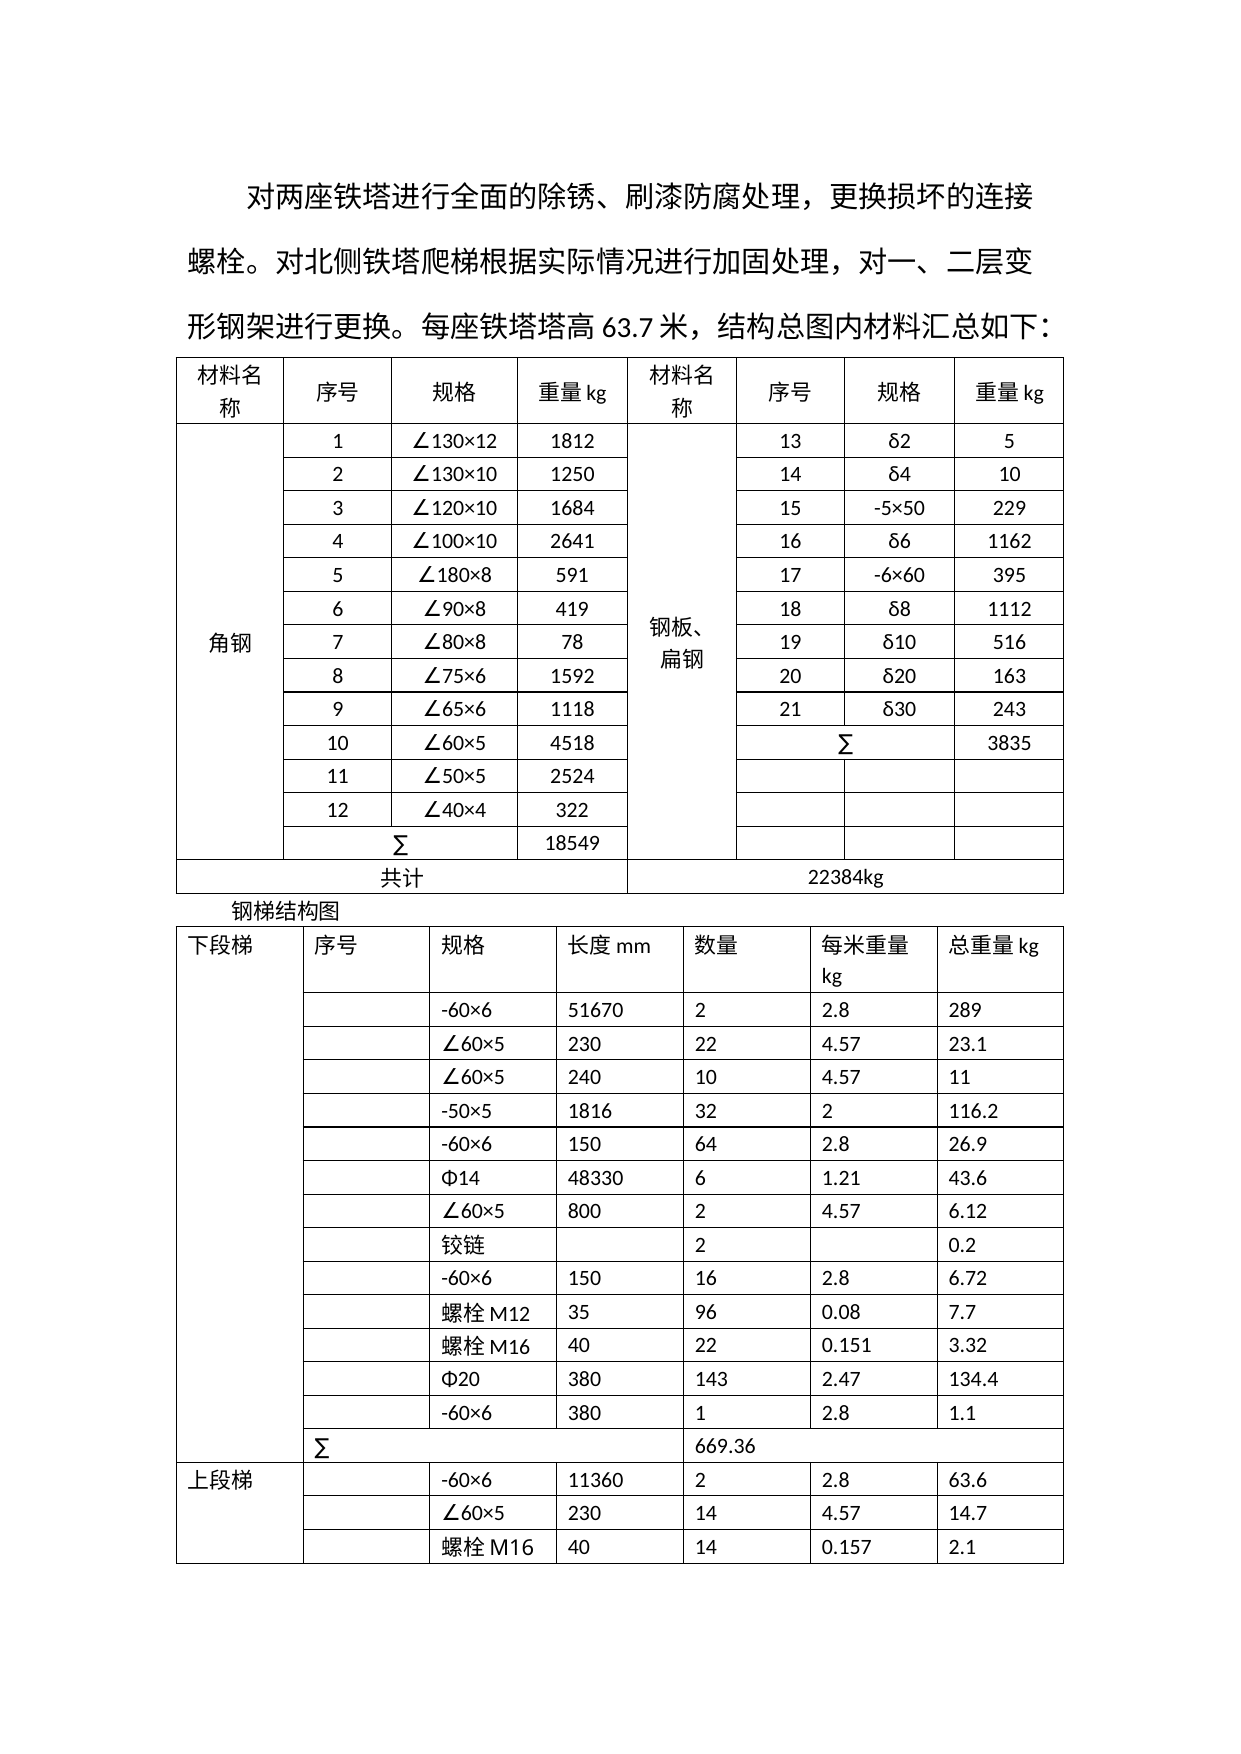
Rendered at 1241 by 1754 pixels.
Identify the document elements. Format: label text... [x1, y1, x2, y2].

table_cell Φ14 [430, 1161, 556, 1193]
table_cell 3 [284, 491, 391, 524]
table_header 材料名称 [628, 358, 736, 423]
table_cell 2641 [518, 525, 627, 557]
table_cell 380 [557, 1396, 683, 1428]
table_cell [737, 793, 844, 826]
table_cell 669.36 [684, 1429, 1063, 1462]
table_cell 150 [557, 1262, 683, 1294]
table_cell 134.4 [938, 1362, 1063, 1395]
table_header 序号 [737, 358, 844, 423]
table_cell 14 [684, 1530, 810, 1562]
table_cell 150 [557, 1128, 683, 1160]
table_cell 1592 [518, 659, 627, 691]
table_header 下段梯 [177, 927, 303, 1462]
table_cell [811, 1228, 937, 1261]
table_cell 22384kg [628, 860, 1063, 893]
table_cell 16 [684, 1262, 810, 1294]
table_cell 0.151 [811, 1329, 937, 1361]
table_header 材料名称 [177, 358, 283, 423]
table_header 规格 [430, 927, 556, 992]
text 钢梯结构图 [187, 894, 1053, 926]
table_cell 18549 [518, 827, 627, 859]
table_cell [955, 760, 1063, 792]
table_cell ∠120×10 [392, 491, 517, 524]
table_cell 13 [737, 424, 844, 457]
table_cell 2.8 [811, 993, 937, 1026]
table_cell 2 [284, 458, 391, 490]
table_cell 78 [518, 625, 627, 658]
table_cell 143 [684, 1362, 810, 1395]
table_cell [955, 793, 1063, 826]
table_cell ∠60×5 [430, 1060, 556, 1093]
table_cell 116.2 [938, 1094, 1063, 1126]
table_cell 6 [684, 1161, 810, 1193]
table_header 规格 [845, 358, 954, 423]
table_cell 20 [737, 659, 844, 691]
table_cell 11360 [557, 1463, 683, 1495]
list 对两座铁塔进行全面的除锈、刷漆防腐处理，更换损坏的连接螺栓。对北侧铁塔爬梯根据实际情况进行加固处理，对一、二层变形钢架进行更换。每座铁塔塔高63.7米，结构总图内材料汇总如下： [187, 162, 1053, 357]
table_cell ∠60×5 [430, 1027, 556, 1059]
table_header 每米重量kg [811, 927, 937, 992]
table_cell 243 [955, 693, 1063, 725]
table_cell 2.8 [811, 1463, 937, 1495]
table_cell 5 [284, 558, 391, 591]
table_cell 2.8 [811, 1262, 937, 1294]
table_cell 2 [811, 1094, 937, 1126]
table_cell [304, 1060, 429, 1093]
table_cell ∑ [737, 726, 954, 758]
table_header 序号 [284, 358, 391, 423]
table_cell [845, 827, 954, 859]
table_cell 2 [684, 1195, 810, 1227]
table_cell -60×6 [430, 1262, 556, 1294]
table_cell 4518 [518, 726, 627, 758]
table_cell 240 [557, 1060, 683, 1093]
table_cell 35 [557, 1295, 683, 1328]
table_cell 48330 [557, 1161, 683, 1193]
table_cell 22 [684, 1027, 810, 1059]
table_header 序号 [304, 927, 429, 992]
table_header 长度mm [557, 927, 683, 992]
table_cell 14 [684, 1496, 810, 1529]
table_cell [304, 1094, 429, 1126]
table_cell [304, 1161, 429, 1193]
table_cell ∠180×8 [392, 558, 517, 591]
table_cell [304, 1396, 429, 1428]
table_cell 591 [518, 558, 627, 591]
table_cell 共计 [177, 860, 627, 893]
table_cell 15 [737, 491, 844, 524]
table_cell 7 [284, 625, 391, 658]
table_cell ∠100×10 [392, 525, 517, 557]
table_cell 21 [737, 693, 844, 725]
table_header 规格 [392, 358, 517, 423]
table_cell 1112 [955, 592, 1063, 624]
table_cell ∠60×5 [430, 1195, 556, 1227]
table_cell ∠65×6 [392, 693, 517, 725]
table_cell ∠50×5 [392, 760, 517, 792]
table_cell 395 [955, 558, 1063, 591]
table_cell Φ20 [430, 1362, 556, 1395]
table_cell [304, 1027, 429, 1059]
table_cell -60×6 [430, 1463, 556, 1495]
table_cell -60×6 [430, 993, 556, 1026]
table_cell 10 [284, 726, 391, 758]
table_cell 1162 [955, 525, 1063, 557]
table_cell -60×6 [430, 1396, 556, 1428]
table_cell [304, 1195, 429, 1227]
table_cell 3.32 [938, 1329, 1063, 1361]
table_cell 1.1 [938, 1396, 1063, 1428]
table_cell 9 [284, 693, 391, 725]
table_cell [955, 827, 1063, 859]
table_cell 63.6 [938, 1463, 1063, 1495]
table_cell δ4 [845, 458, 954, 490]
table_cell -60×6 [430, 1128, 556, 1160]
table_cell ∠40×4 [392, 793, 517, 826]
table_cell 289 [938, 993, 1063, 1026]
table_cell 32 [684, 1094, 810, 1126]
table_cell 铰链 [430, 1228, 556, 1261]
table_cell [304, 1262, 429, 1294]
table_cell [304, 1463, 429, 1495]
table_cell 1.21 [811, 1161, 937, 1193]
table_cell [845, 793, 954, 826]
table_cell 3835 [955, 726, 1063, 758]
table_cell ∠130×10 [392, 458, 517, 490]
table_cell 22 [684, 1329, 810, 1361]
table_cell 1684 [518, 491, 627, 524]
table_cell 11 [938, 1060, 1063, 1093]
table_cell 2524 [518, 760, 627, 792]
table_cell 96 [684, 1295, 810, 1328]
table_cell 17 [737, 558, 844, 591]
table_cell [304, 1228, 429, 1261]
table_cell 23.1 [938, 1027, 1063, 1059]
table_cell [845, 760, 954, 792]
table_cell 1 [284, 424, 391, 457]
table_cell [304, 1295, 429, 1328]
table_cell ∠130×12 [392, 424, 517, 457]
table_cell 0.2 [938, 1228, 1063, 1261]
table_cell 64 [684, 1128, 810, 1160]
table_header 数量 [684, 927, 810, 992]
table_cell 380 [557, 1362, 683, 1395]
table_cell 2 [684, 993, 810, 1026]
table_cell δ20 [845, 659, 954, 691]
table_cell 螺栓M16 [430, 1530, 556, 1562]
table_cell 14.7 [938, 1496, 1063, 1529]
table_cell 11 [284, 760, 391, 792]
table_cell δ10 [845, 625, 954, 658]
table_cell 40 [557, 1329, 683, 1361]
table_cell 6.12 [938, 1195, 1063, 1227]
table_cell 2 [684, 1228, 810, 1261]
table_cell 419 [518, 592, 627, 624]
table_cell 2.8 [811, 1128, 937, 1160]
table_cell 40 [557, 1530, 683, 1562]
table_cell δ8 [845, 592, 954, 624]
table_cell 6.72 [938, 1262, 1063, 1294]
table_cell 螺栓M12 [430, 1295, 556, 1328]
table_cell ∠75×6 [392, 659, 517, 691]
table_cell ∑ [304, 1429, 683, 1462]
table_cell 230 [557, 1027, 683, 1059]
table_cell 163 [955, 659, 1063, 691]
table_cell 14 [737, 458, 844, 490]
table_cell 4.57 [811, 1027, 937, 1059]
table_cell [737, 760, 844, 792]
table_cell δ30 [845, 693, 954, 725]
table_cell ∑ [284, 827, 517, 859]
table_cell 10 [955, 458, 1063, 490]
table_cell -6×60 [845, 558, 954, 591]
table_cell -50×5 [430, 1094, 556, 1126]
table_cell 8 [284, 659, 391, 691]
table_header 总重量kg [938, 927, 1063, 992]
table_cell 5 [955, 424, 1063, 457]
table_cell 2.8 [811, 1396, 937, 1428]
table_cell [557, 1228, 683, 1261]
table_cell [304, 1496, 429, 1529]
table_cell 4.57 [811, 1060, 937, 1093]
table_cell 43.6 [938, 1161, 1063, 1193]
table_cell 角钢 [177, 424, 283, 859]
table_cell 上段梯 [177, 1463, 303, 1562]
table_cell 229 [955, 491, 1063, 524]
table_cell 51670 [557, 993, 683, 1026]
table_cell 1812 [518, 424, 627, 457]
table_cell 516 [955, 625, 1063, 658]
table_header 重量kg [955, 358, 1063, 423]
table_cell [304, 1128, 429, 1160]
table_cell [304, 1530, 429, 1562]
table_cell 螺栓M16 [430, 1329, 556, 1361]
table_cell ∠60×5 [392, 726, 517, 758]
table_cell 12 [284, 793, 391, 826]
table_cell ∠90×8 [392, 592, 517, 624]
table_cell δ6 [845, 525, 954, 557]
table_cell 1118 [518, 693, 627, 725]
table_cell 16 [737, 525, 844, 557]
table_cell 钢板、扁钢 [628, 424, 736, 859]
table_cell 1816 [557, 1094, 683, 1126]
table_cell 6 [284, 592, 391, 624]
table_cell 26.9 [938, 1128, 1063, 1160]
table_cell 19 [737, 625, 844, 658]
table_cell ∠80×8 [392, 625, 517, 658]
table_cell 4.57 [811, 1496, 937, 1529]
table_cell 2 [684, 1463, 810, 1495]
table_cell 0.157 [811, 1530, 937, 1562]
table_cell 4 [284, 525, 391, 557]
table_cell 18 [737, 592, 844, 624]
table_header 重量kg [518, 358, 627, 423]
table_cell 800 [557, 1195, 683, 1227]
table_cell [737, 827, 844, 859]
table_cell 2.47 [811, 1362, 937, 1395]
table_cell 2.1 [938, 1530, 1063, 1562]
table_cell 10 [684, 1060, 810, 1093]
table_cell [304, 1329, 429, 1361]
table_cell 7.7 [938, 1295, 1063, 1328]
table_cell δ2 [845, 424, 954, 457]
table_cell 0.08 [811, 1295, 937, 1328]
table_cell [304, 1362, 429, 1395]
table_cell 1 [684, 1396, 810, 1428]
table_cell 322 [518, 793, 627, 826]
table_cell -5×50 [845, 491, 954, 524]
table_cell [304, 993, 429, 1026]
table_cell ∠60×5 [430, 1496, 556, 1529]
table_cell 4.57 [811, 1195, 937, 1227]
table_cell 1250 [518, 458, 627, 490]
table_cell 230 [557, 1496, 683, 1529]
